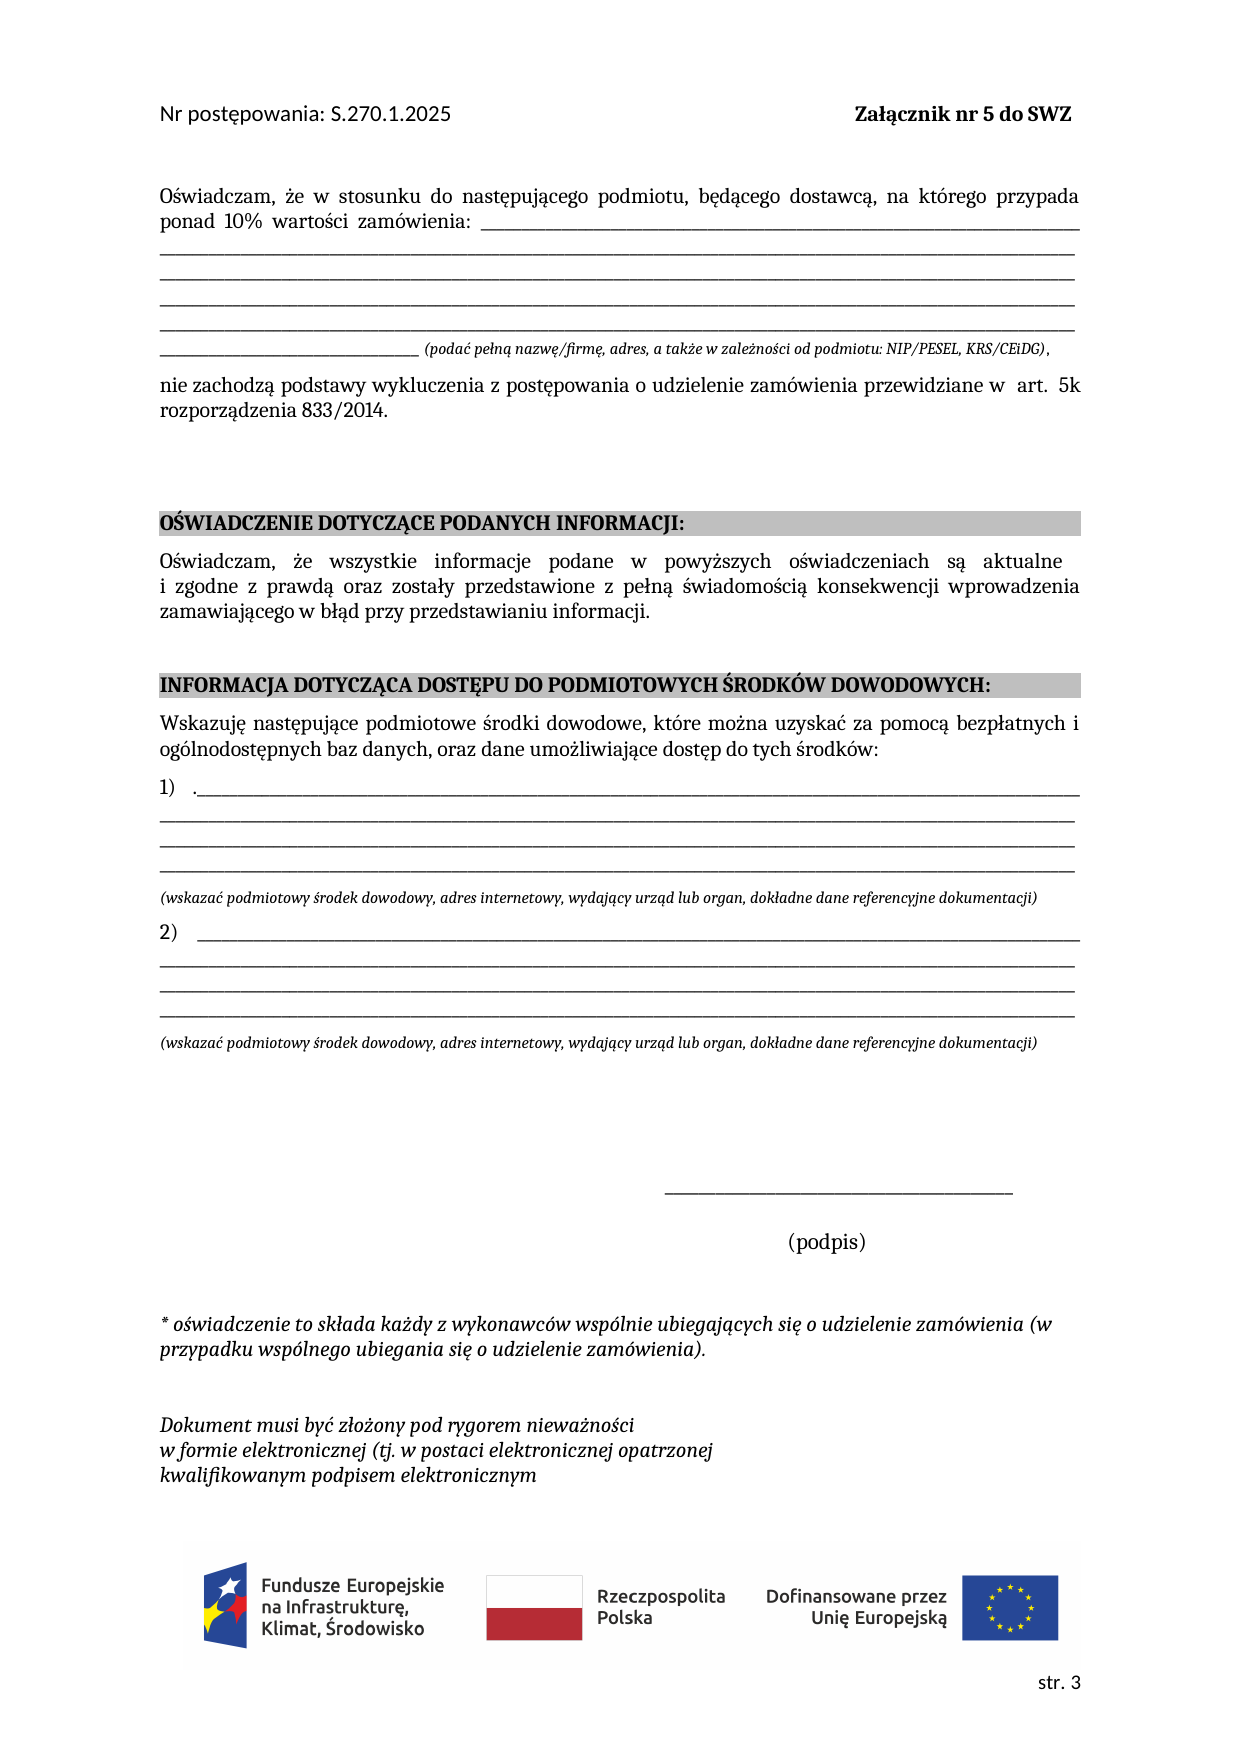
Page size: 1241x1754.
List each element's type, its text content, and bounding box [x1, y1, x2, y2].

text INFORMACJA DOTYCZĄCA DOSTĘPU DO PODMIOTOWYCH ŚRODKÓW DOWODOWYCH: [159, 673, 1081, 698]
text _________________________________________ (podpis) [573, 1172, 1081, 1255]
text Dokument musi być złożony pod rygorem nieważności w formie elektronicznej (tj. w postaci elektronicznej opatrzonej kwalifikowanym podpisem elektronicznym [159, 1412, 1081, 1488]
text Wskazuję następujące podmiotowe środki dowodowe, które można uzyskać za pomocą bezpłatnych i ogólnodostępnych baz danych, oraz dane umożliwiające dostęp do tych środków: [159, 711, 1081, 762]
text nie zachodzą podstawy wykluczenia z postępowania o udzielenie zamówienia przewidziane w art. 5k rozporządzenia 833/2014. [159, 373, 1081, 423]
text (wskazać podmiotowy środek dowodowy, adres internetowy, wydający urząd lub organ, dokładne dane referencyjne dokumentacji) [159, 1033, 1081, 1052]
text (wskazać podmiotowy środek dowodowy, adres internetowy, wydający urząd lub organ, dokładne dane referencyjne dokumentacji) [159, 888, 1081, 907]
text Oświadczam, że wszystkie informacje podane w powyższych oświadczeniach są aktualne i zgodne z prawdą oraz zostały przedstawione z pełną świadomością konsekwencji wprowadzenia zamawiającego w błąd przy przedstawianiu informacji. [159, 549, 1081, 624]
text 2) _____________________________________________________________________________________________________________ ___________________________________________________________________________________________________________________________________________________________________________________________________________________________________________________________________________________________________________________________________________________ [159, 920, 1081, 1021]
picture [182, 1541, 1081, 1670]
text Oświadczam, że w stosunku do następującego podmiotu, będącego dostawcą, na którego przypada ponad 10% wartości zamówienia: __________________________________________________________________________ ____________________________________________________________________________________________________________________________________________________________________________________________________________________________________________________________________________________________________________________________________________________________________________________________________________________________________________________________________________________________________ (podać pełną nazwę/firmę, adres, a także w zależności od podmiotu: NIP/PESEL, KRS/CEiDG), [159, 184, 1081, 360]
text OŚWIADCZENIE DOTYCZĄCE PODANYCH INFORMACJI: [159, 511, 1081, 536]
text * oświadczenie to składa każdy z wykonawców wspólnie ubiegających się o udzielenie zamówienia (w przypadku wspólnego ubiegania się o udzielenie zamówienia). [159, 1312, 1081, 1362]
text 1) ._____________________________________________________________________________________________________________ ___________________________________________________________________________________________________________________________________________________________________________________________________________________________________________________________________________________________________________________________________________________ [159, 775, 1081, 876]
